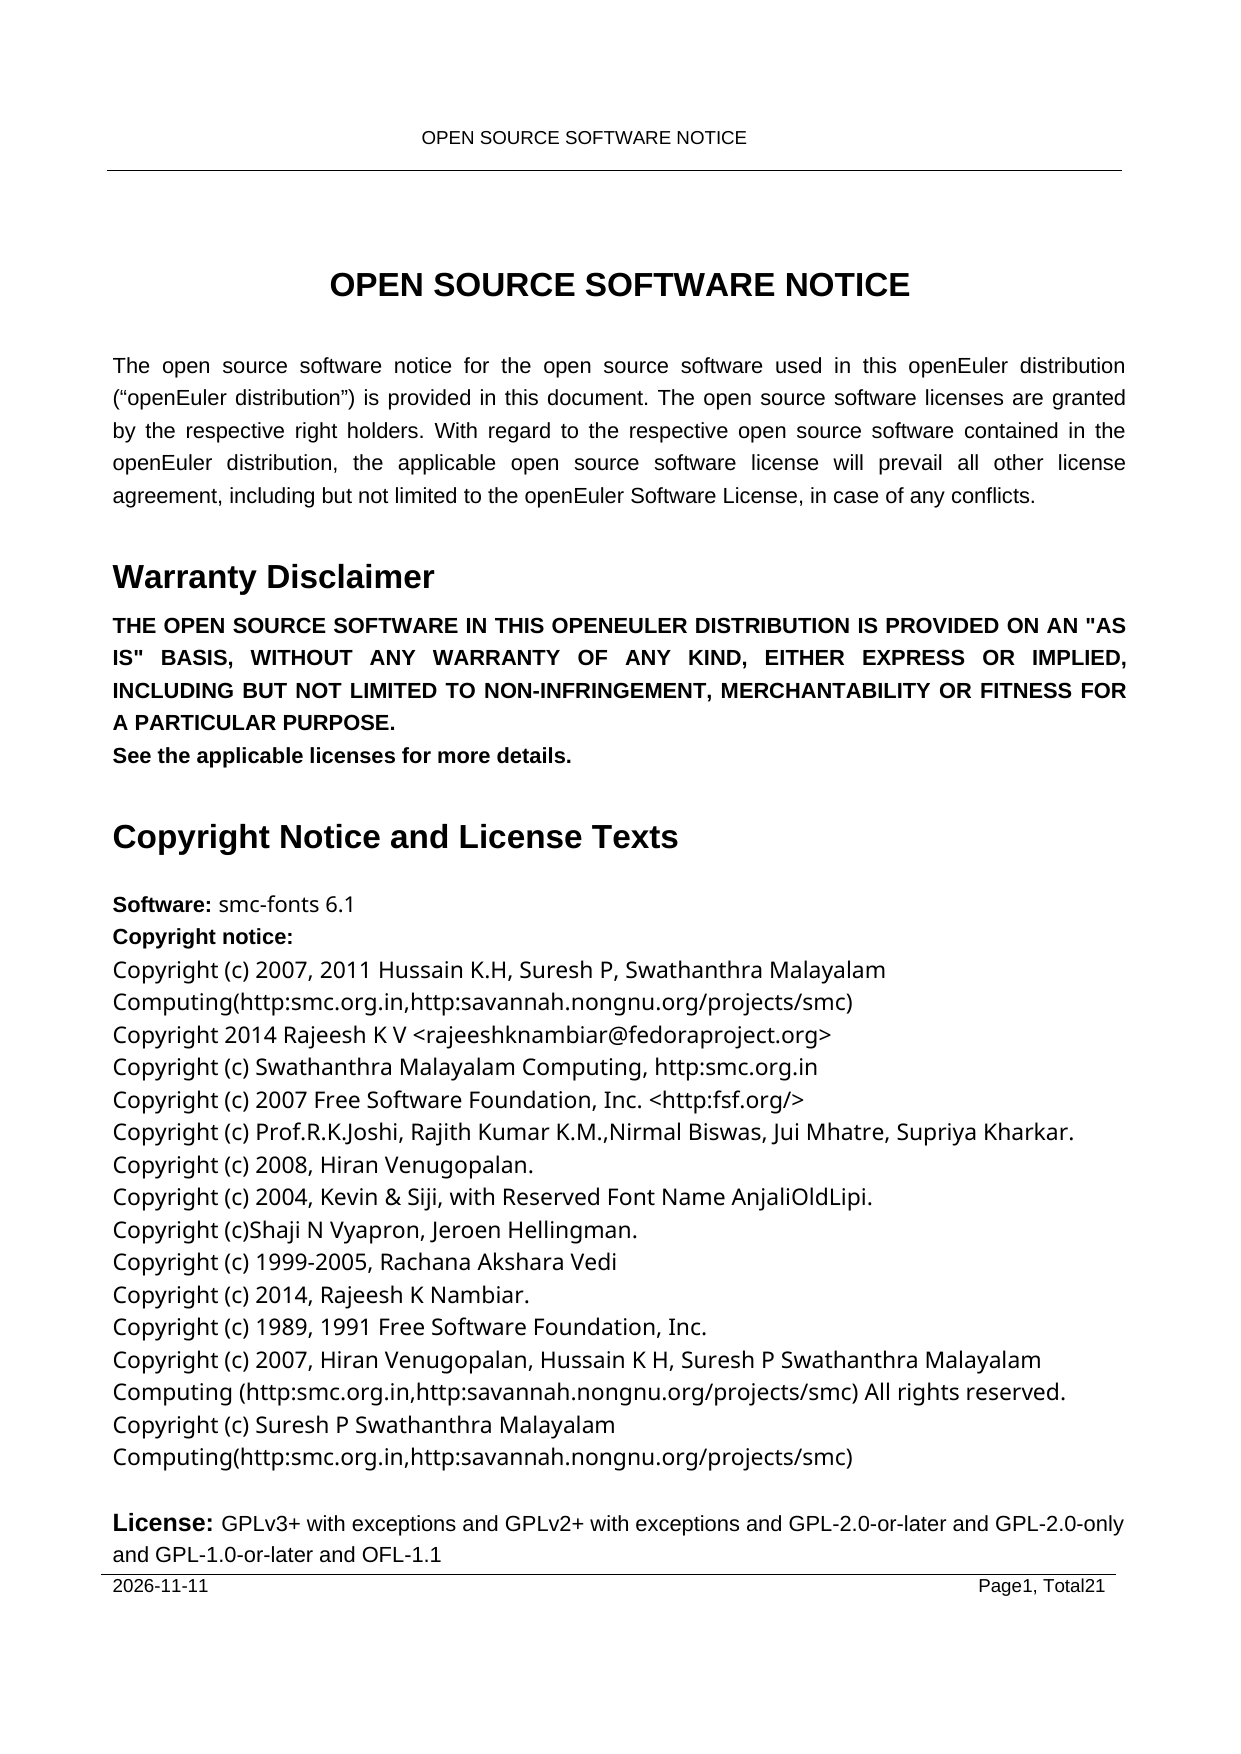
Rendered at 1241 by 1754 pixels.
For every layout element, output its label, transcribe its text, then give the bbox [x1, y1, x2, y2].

text Warranty Disclaimer [112, 544, 1128, 609]
text THE OPEN SOURCE SOFTWARE IN THIS OPENEULER DISTRIBUTION IS PROVIDED ON AN "AS IS" BASIS, WITHOUT ANY WARRANTY OF ANY KIND, EITHER EXPRESS OR IMPLIED, INCLUDING BUT NOT LIMITED TO NON-INFRINGEMENT, MERCHANTABILITY OR FITNESS FOR A PARTICULAR PURPOSE. See the applicable licenses for more details. [112, 609, 1128, 771]
text The open source software notice for the open source software used in this openEuler distribution (“openEuler distribution”) is provided in this document. The open source software licenses are granted by the respective right holders. With regard to the respective open source software contained in the openEuler distribution, the applicable open source software license will prevail all other license agreement, including but not limited to the openEuler Software License, in case of any conflicts. [112, 349, 1128, 511]
text Copyright (c) 2007, 2011 Hussain K.H, Suresh P, Swathanthra Malayalam Computing(http:smc.org.in,http:savannah.nongnu.org/projects/smc) Copyright 2014 Rajeesh K V <rajeeshknambiar@fedoraproject.org> Copyright (c) Swathanthra Malayalam Computing, http:smc.org.in Copyright (c) 2007 Free Software Foundation, Inc. <http:fsf.org/> Copyright (c) Prof.R.K.Joshi, Rajith Kumar K.M.,Nirmal Biswas, Jui Mhatre, Supriya Kharkar. Copyright (c) 2008, Hiran Venugopalan. Copyright (c) 2004, Kevin & Siji, with Reserved Font Name AnjaliOldLipi. Copyright (c)Shaji N Vyapron, Jeroen Hellingman. Copyright (c) 1999-2005, Rachana Akshara Vedi ﻿ Copyright (c) 2014, Rajeesh K Nambiar. Copyright (c) 1989, 1991 Free Software Foundation, Inc. Copyright (c) 2007, Hiran Venugopalan, Hussain K H, Suresh P Swathanthra Malayalam Computing (http:smc.org.in,http:savannah.nongnu.org/projects/smc) All rights reserved. Copyright (c) Suresh P Swathanthra Malayalam Computing(http:smc.org.in,http:savannah.nongnu.org/projects/smc) [112, 953, 1128, 1506]
text Copyright Notice and License Texts [112, 804, 1128, 869]
text Software: smc-fonts 6.1 [112, 888, 1128, 921]
text License: GPLv3+ with exceptions and GPLv2+ with exceptions and GPL-2.0-or-later and GPL-2.0-only and GPL-1.0-or-later and OFL-1.1 [112, 1506, 1128, 1571]
text OPEN SOURCE SOFTWARE NOTICE [112, 251, 1128, 316]
text Copyright notice: [112, 921, 1128, 953]
